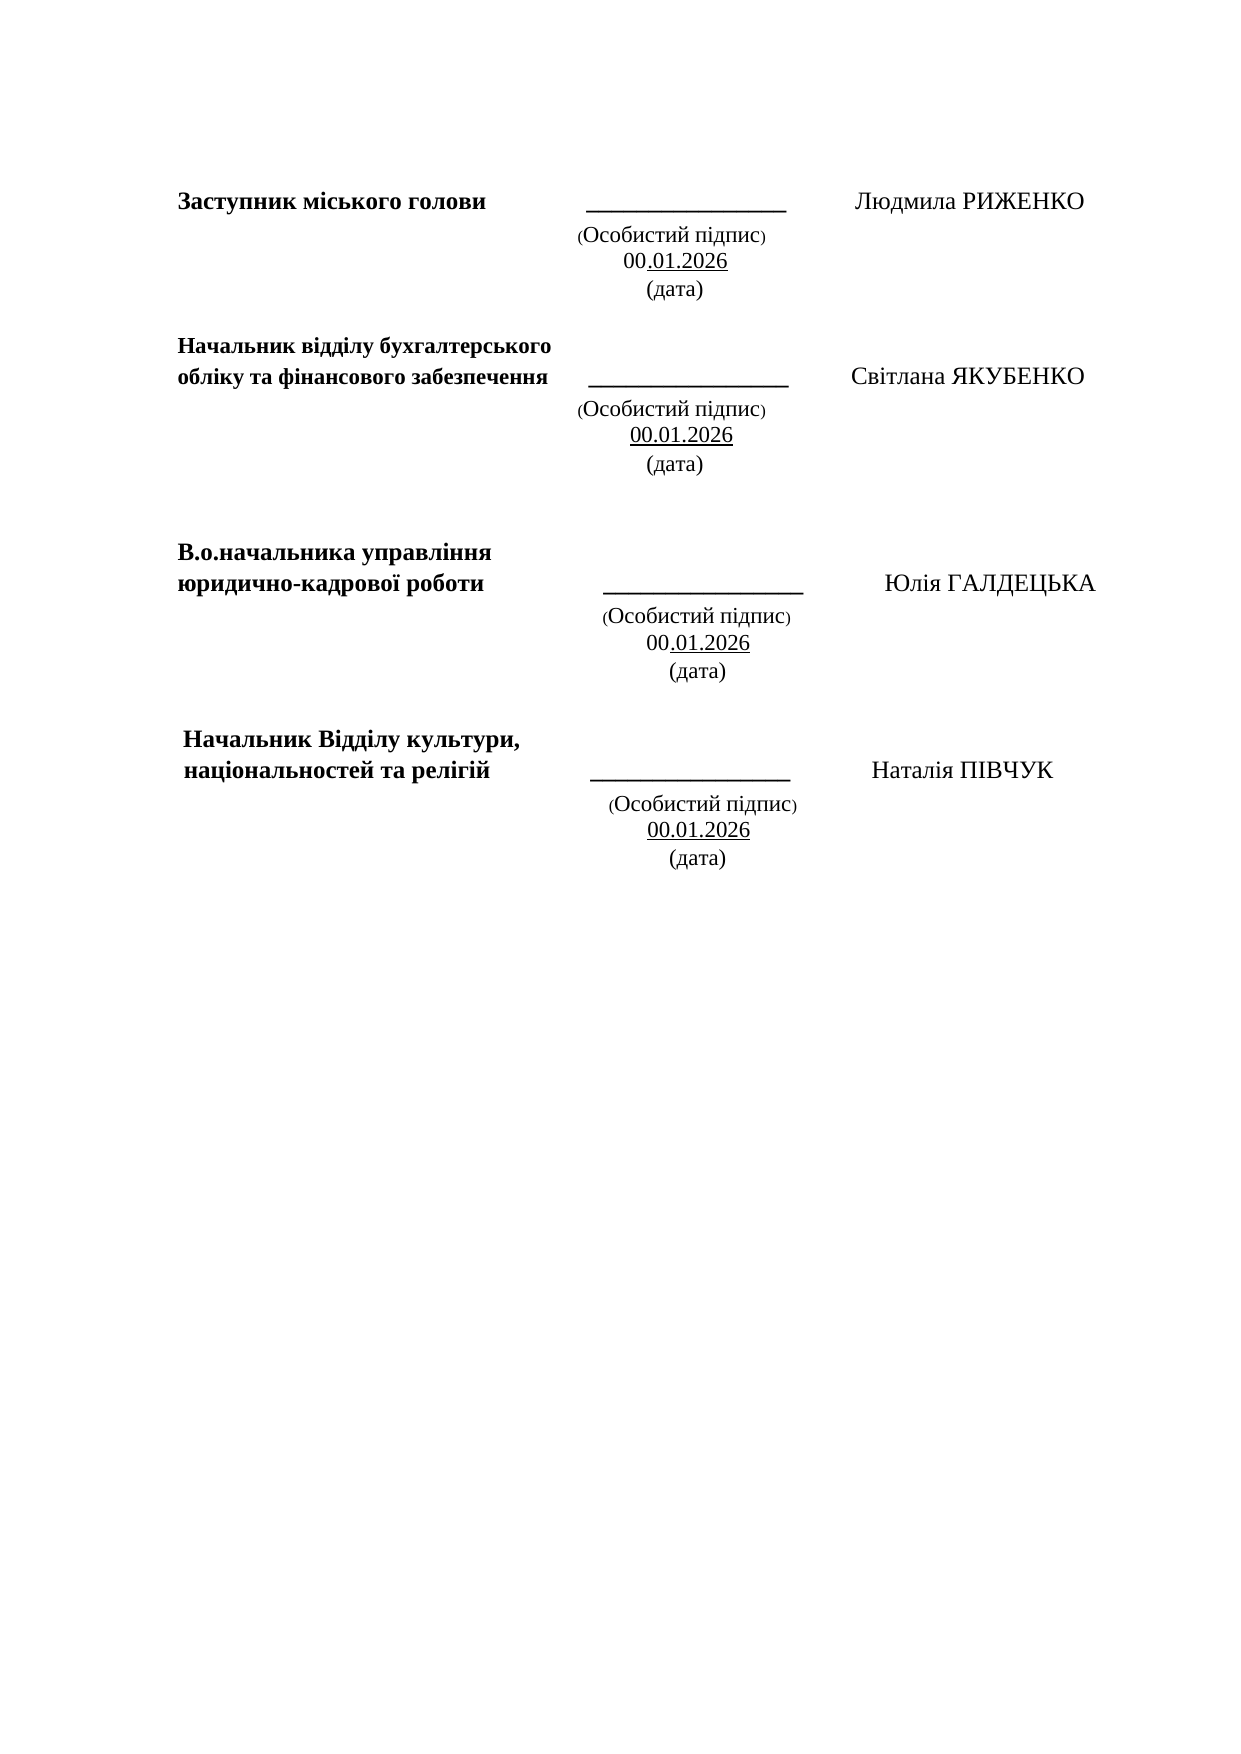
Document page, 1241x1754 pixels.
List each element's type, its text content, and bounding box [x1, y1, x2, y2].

subtitle (Особистий підпис) [177, 395, 1152, 422]
text національностей та релігій ________________ Наталія ПІВЧУК [177, 755, 1152, 784]
text юридично-кадрової роботи ________________ Юлія ГАЛДЕЦЬКА [177, 568, 1152, 597]
text В.о.начальника управління [177, 537, 1152, 566]
text (дата) [177, 844, 1152, 871]
text 00.01.2026 [177, 816, 1152, 842]
text обліку та фінансового забезпечення ________________ Світлана ЯКУБЕНКО [177, 361, 1152, 389]
subtitle (Особистий підпис) [177, 221, 1152, 247]
text 00.01.2026 [177, 629, 1152, 655]
text (дата) [177, 657, 1152, 684]
subtitle (Особистий підпис) [177, 603, 1152, 629]
text Начальник Відділу культури, [177, 724, 1152, 753]
text Заступник міського голови ________________ Людмила РИЖЕНКО [177, 186, 1152, 215]
text 00.01.2026 [177, 422, 1152, 448]
text Начальник відділу бухгалтерського [177, 332, 1152, 359]
text (дата) [177, 275, 1152, 302]
text (дата) [177, 450, 1152, 476]
text 00.01.2026 [177, 247, 1152, 273]
subtitle (Особистий підпис) [177, 790, 1152, 816]
